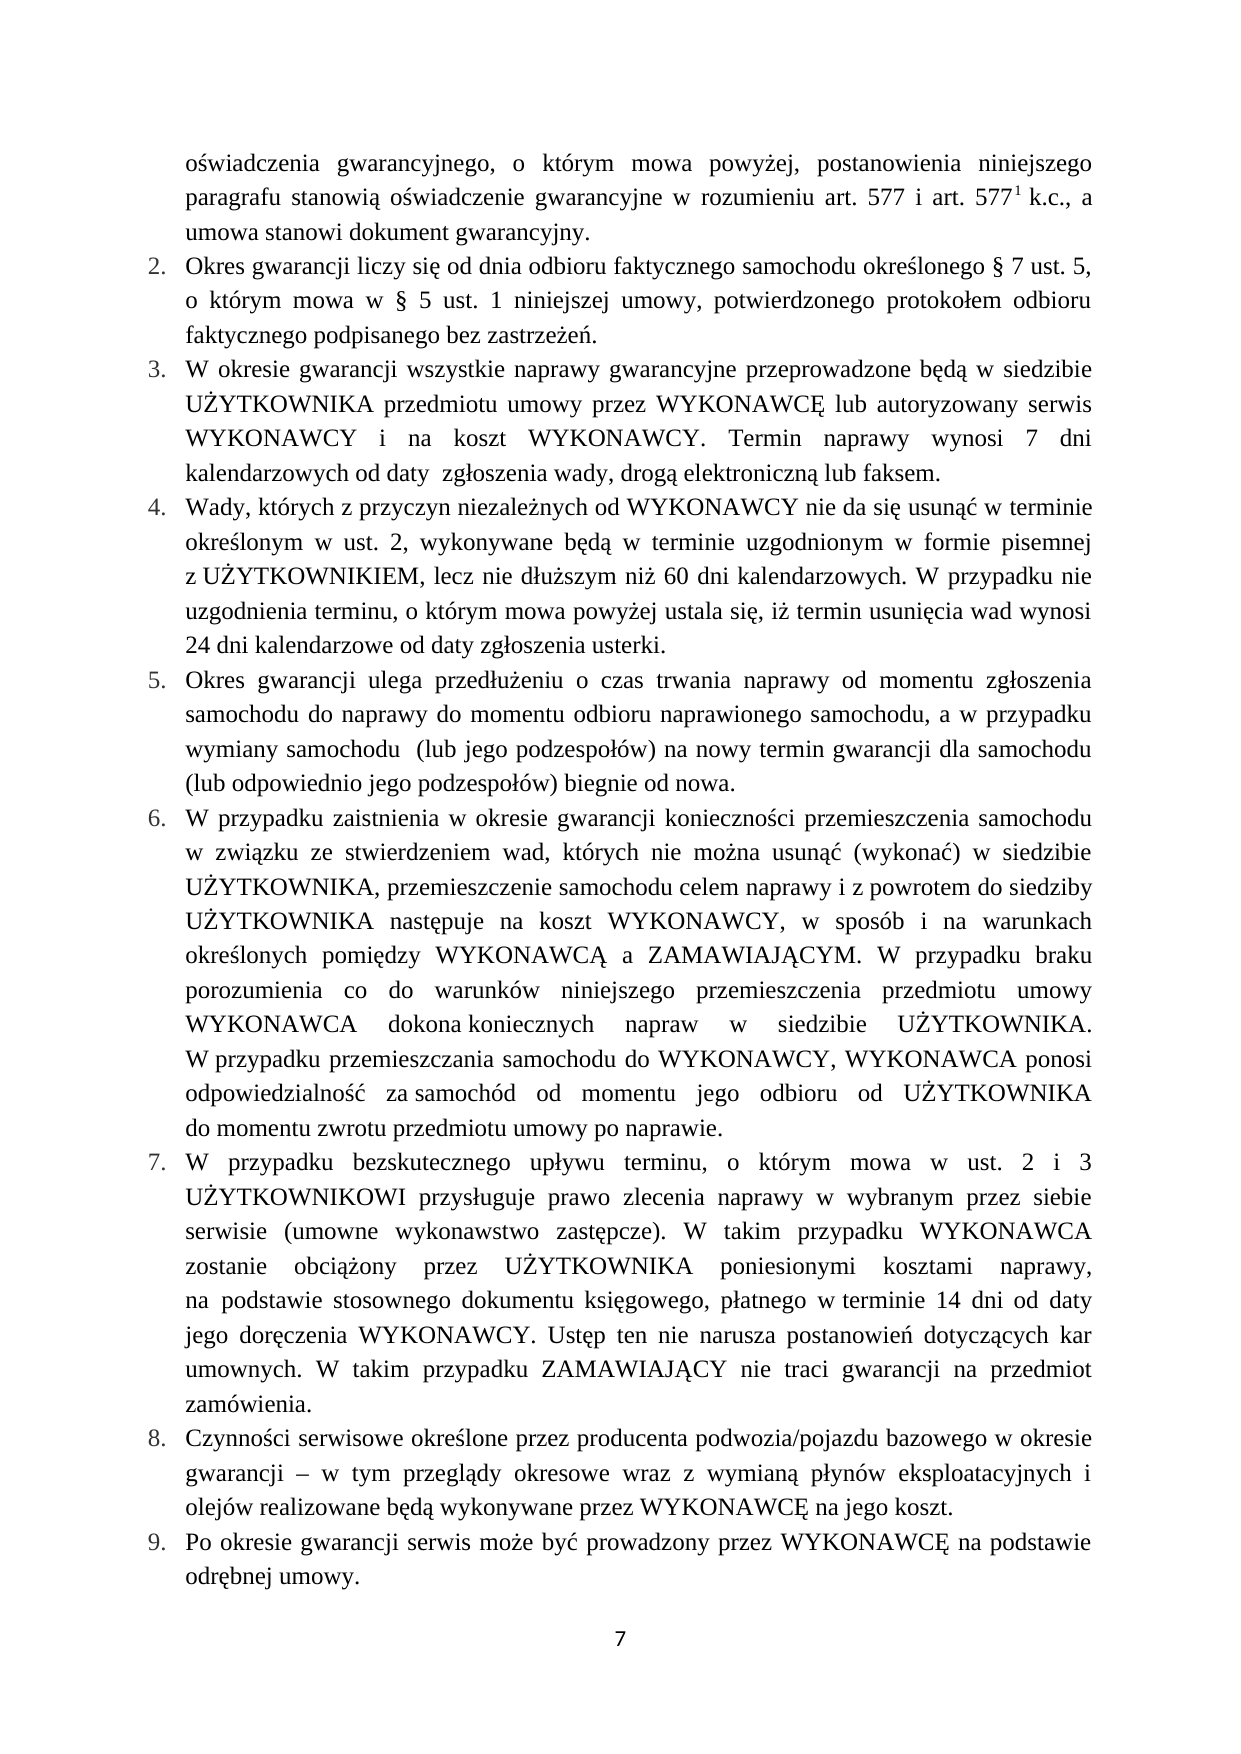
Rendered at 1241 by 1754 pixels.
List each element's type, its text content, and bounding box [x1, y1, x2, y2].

list W okresie gwarancji wszystkie naprawy gwarancyjne przeprowadzone będą w siedzibie UŻYTKOWNIKA przedmiotu umowy przez WYKONAWCĘ lub autoryzowany serwis WYKONAWCY i na koszt WYKONAWCY. Termin naprawy wynosi 7 dni kalendarzowych od daty zgłoszenia wady, drogą elektroniczną lub faksem. [148, 354, 1093, 487]
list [148, 148, 1093, 245]
list W przypadku zaistnienia w okresie gwarancji konieczności przemieszczenia samochodu w związku ze stwierdzeniem wad, których nie można usunąć (wykonać) w siedzibie UŻYTKOWNIKA, przemieszczenie samochodu celem naprawy i z powrotem do siedziby UŻYTKOWNIKA następuje na koszt WYKONAWCY, w sposób i na warunkach określonych pomiędzy WYKONAWCĄ a ZAMAWIAJĄCYM. W przypadku braku porozumienia co do warunków niniejszego przemieszczenia przedmiotu umowy WYKONAWCA dokona koniecznych napraw w siedzibie UŻYTKOWNIKA. W przypadku przemieszczania samochodu do WYKONAWCY, WYKONAWCA ponosi odpowiedzialność za samochód od momentu jego odbioru od UŻYTKOWNIKA do momentu zwrotu przedmiotu umowy po naprawie. [148, 803, 1093, 1142]
list Wady, których z przyczyn niezależnych od WYKONAWCY nie da się usunąć w terminie określonym w ust. 2, wykonywane będą w terminie uzgodnionym w formie pisemnej z UŻYTKOWNIKIEM, lecz nie dłuższym niż 60 dni kalendarzowych. W przypadku nie uzgodnienia terminu, o którym mowa powyżej ustala się, iż termin usunięcia wad wynosi 24 dni kalendarzowe od daty zgłoszenia usterki. [148, 492, 1093, 659]
list W przypadku bezskutecznego upływu terminu, o którym mowa w ust. 2 i 3 UŻYTKOWNIKOWI przysługuje prawo zlecenia naprawy w wybranym przez siebie serwisie (umowne wykonawstwo zastępcze). W takim przypadku WYKONAWCA zostanie obciążony przez UŻYTKOWNIKA poniesionymi kosztami naprawy, na podstawie stosownego dokumentu księgowego, płatnego w terminie 14 dni od daty jego doręczenia WYKONAWCY. Ustęp ten nie narusza postanowień dotyczących kar umownych. W takim przypadku ZAMAWIAJĄCY nie traci gwarancji na przedmiot zamówienia. [148, 1147, 1093, 1418]
list Po okresie gwarancji serwis może być prowadzony przez WYKONAWCĘ na podstawie odrębnej umowy. [148, 1527, 1093, 1590]
list Okres gwarancji ulega przedłużeniu o czas trwania naprawy od momentu zgłoszenia samochodu do naprawy do momentu odbioru naprawionego samochodu, a w przypadku wymiany samochodu (lub jego podzespołów) na nowy termin gwarancji dla samochodu (lub odpowiednio jego podzespołów) biegnie od nowa. [148, 665, 1093, 797]
list Czynności serwisowe określone przez producenta podwozia/pojazdu bazowego w okresie gwarancji – w tym przeglądy okresowe wraz z wymianą płynów eksploatacyjnych i olejów realizowane będą wykonywane przez WYKONAWCĘ na jego koszt. [148, 1423, 1093, 1521]
list Okres gwarancji liczy się od dnia odbioru faktycznego samochodu określonego § 7 ust. 5, o którym mowa w § 5 ust. 1 niniejszej umowy, potwierdzonego protokołem odbioru faktycznego podpisanego bez zastrzeżeń. [148, 251, 1093, 349]
